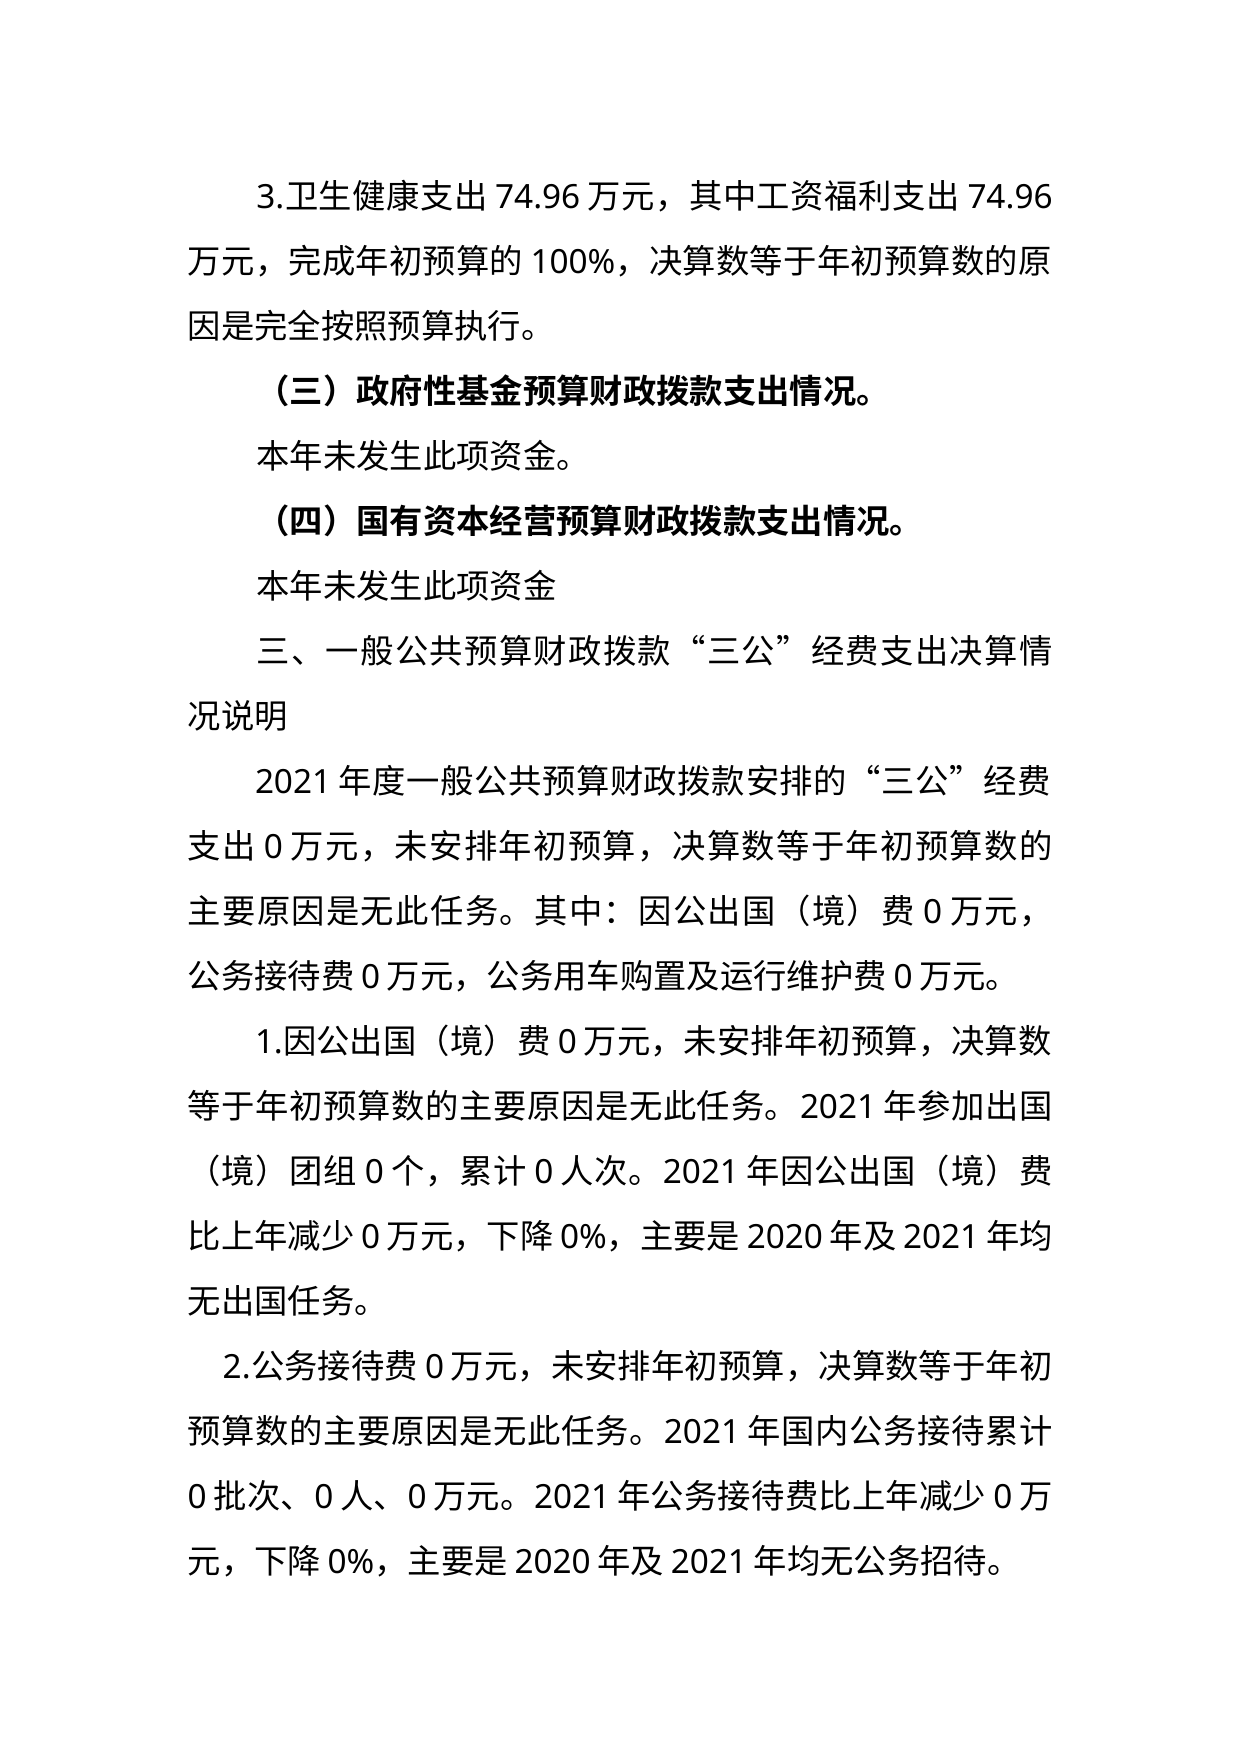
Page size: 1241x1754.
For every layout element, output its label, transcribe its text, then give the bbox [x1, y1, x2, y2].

text 三、一般公共预算财政拨款“三公”经费支出决算情况说明 [187, 617, 1053, 747]
text 3.卫生健康支出74.96万元，其中工资福利支出74.96万元，完成年初预算的100%，决算数等于年初预算数的原因是完全按照预算执行。 [187, 162, 1053, 357]
text 本年未发生此项资金 [187, 552, 1053, 617]
text （四）国有资本经营预算财政拨款支出情况。 [187, 487, 1053, 552]
text 1.因公出国（境）费0万元，未安排年初预算，决算数等于年初预算数的主要原因是无此任务。2021年参加出国（境）团组0个，累计0人次。2021年因公出国（境）费比上年减少0万元，下降0%，主要是2020年及2021年均无出国任务。 [187, 1007, 1053, 1332]
text 2.公务接待费0万元，未安排年初预算，决算数等于年初预算数的主要原因是无此任务。2021年国内公务接待累计0批次、0人、0万元。2021年公务接待费比上年减少0万元，下降0%，主要是2020年及2021年均无公务招待。 [187, 1332, 1053, 1592]
text 2021年度一般公共预算财政拨款安排的“三公”经费支出0万元，未安排年初预算，决算数等于年初预算数的主要原因是无此任务。其中：因公出国（境）费0万元，公务接待费0万元，公务用车购置及运行维护费0万元。 [187, 747, 1053, 1007]
text （三）政府性基金预算财政拨款支出情况。 [187, 357, 1053, 422]
text 本年未发生此项资金。 [187, 422, 1053, 487]
